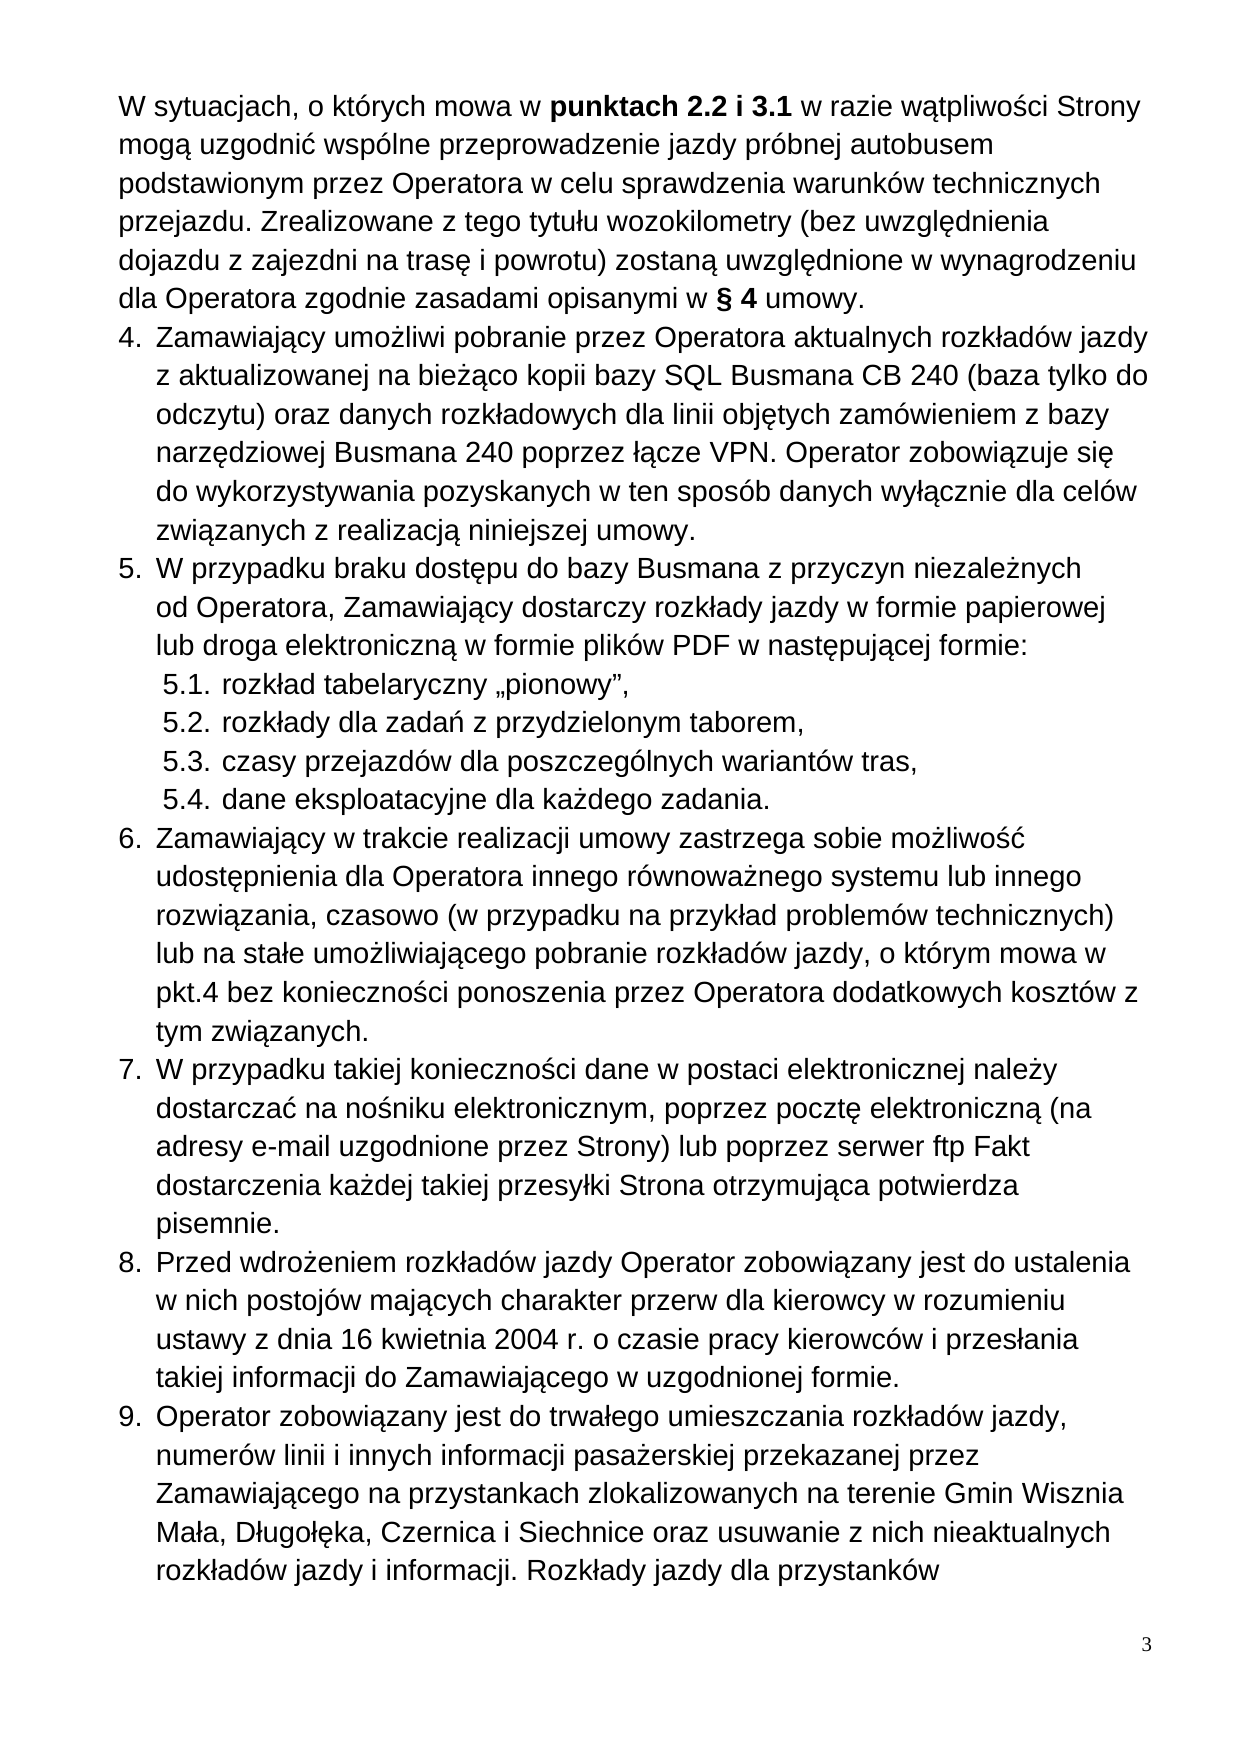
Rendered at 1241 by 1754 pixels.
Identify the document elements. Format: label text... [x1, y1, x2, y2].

list W przypadku takiej konieczności dane w postaci elektronicznej należy dostarczać na nośniku elektronicznym, poprzez pocztę elektroniczną (na adresy e-mail uzgodnione przez Strony) lub poprzez serwer ftp Fakt dostarczenia każdej takiej przesyłki Strona otrzymująca potwierdza pisemnie. [118, 1052, 1152, 1240]
list Zamawiający w trakcie realizacji umowy zastrzega sobie możliwość udostępnienia dla Operatora innego równoważnego systemu lub innego rozwiązania, czasowo (w przypadku na przykład problemów technicznych) lub na stałe umożliwiającego pobranie rozkładów jazdy, o którym mowa w pkt.4 bez konieczności ponoszenia przez Operatora dodatkowych kosztów z tym związanych. [118, 821, 1152, 1047]
list dane eksploatacyjne dla każdego zadania. [162, 782, 1152, 816]
list czasy przejazdów dla poszczególnych wariantów tras, [162, 744, 1152, 777]
list rozkład tabelaryczny „pionowy”, [162, 667, 1152, 700]
list W przypadku braku dostępu do bazy Busmana z przyczyn niezależnych od Operatora, Zamawiający dostarczy rozkłady jazdy w formie papierowej lub droga elektroniczną w formie plików PDF w następującej formie: [118, 551, 1152, 662]
list rozkłady dla zadań z przydzielonym taborem, [162, 705, 1152, 739]
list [118, 1399, 1152, 1587]
list Zamawiający umożliwi pobranie przez Operatora aktualnych rozkładów jazdy z aktualizowanej na bieżąco kopii bazy SQL Busmana CB 240 (baza tylko do odczytu) oraz danych rozkładowych dla linii objętych zamówieniem z bazy narzędziowej Busmana 240 poprzez łącze VPN. Operator zobowiązuje się do wykorzystywania pozyskanych w ten sposób danych wyłącznie dla celów związanych z realizacją niniejszej umowy. [118, 320, 1152, 546]
text W sytuacjach, o których mowa w punktach 2.2 i 3.1 w razie wątpliwości Strony mogą uzgodnić wspólne przeprowadzenie jazdy próbnej autobusem podstawionym przez Operatora w celu sprawdzenia warunków technicznych przejazdu. Zrealizowane z tego tytułu wozokilometry (bez uwzględnienia dojazdu z zajezdni na trasę i powrotu) zostaną uwzględnione w wynagrodzeniu dla Operatora zgodnie zasadami opisanymi w § 4 umowy. [118, 89, 1152, 315]
list Przed wdrożeniem rozkładów jazdy Operator zobowiązany jest do ustalenia w nich postojów mających charakter przerw dla kierowcy w rozumieniu ustawy z dnia 16 kwietnia 2004 r. o czasie pracy kierowców i przesłania takiej informacji do Zamawiającego w uzgodnionej formie. [118, 1245, 1152, 1394]
